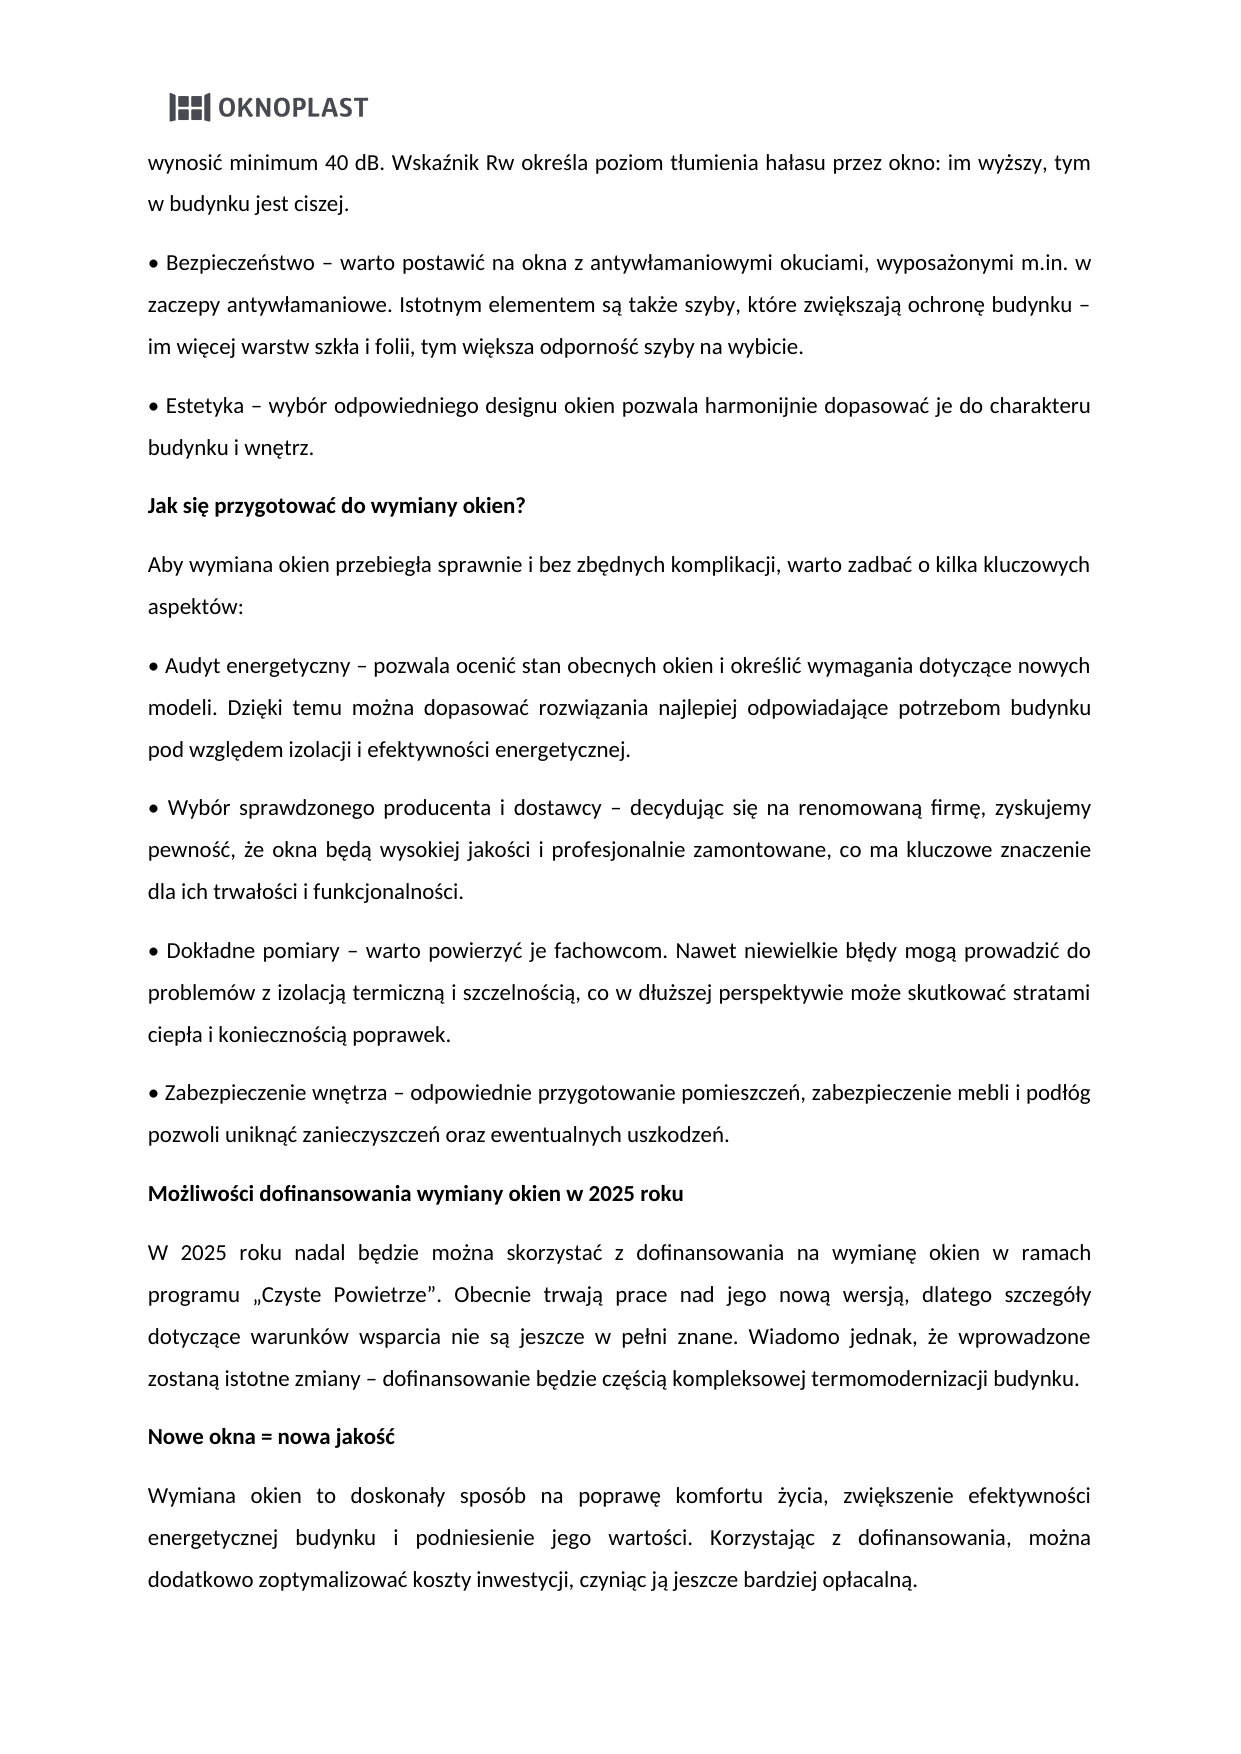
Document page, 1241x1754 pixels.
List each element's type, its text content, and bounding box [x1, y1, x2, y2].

text Wymiana okien to doskonały sposób na poprawę komfortu życia, zwiększenie efektywności energetycznej budynku i podniesienie jego wartości. Korzystając z dofinansowania, można dodatkowo zoptymalizować koszty inwestycji, czyniąc ją jeszcze bardziej opłacalną. [148, 1481, 1093, 1593]
text • Bezpieczeństwo – warto postawić na okna z antywłamaniowymi okuciami, wyposażonymi m.in. w zaczepy antywłamaniowe. Istotnym elementem są także szyby, które zwiększają ochronę budynku – im więcej warstw szkła i folii, tym większa odporność szyby na wybicie. [148, 248, 1093, 360]
text Nowe okna = nowa jakość [148, 1422, 1093, 1450]
text • Zabezpieczenie wnętrza – odpowiednie przygotowanie pomieszczeń, zabezpieczenie mebli i podłóg pozwoli uniknąć zanieczyszczeń oraz ewentualnych uszkodzeń. [148, 1078, 1093, 1148]
text Możliwości dofinansowania wymiany okien w 2025 roku [148, 1179, 1093, 1207]
text • Dokładne pomiary – warto powierzyć je fachowcom. Nawet niewielkie błędy mogą prowadzić do problemów z izolacją termiczną i szczelnością, co w dłuższej perspektywie może skutkować stratami ciepła i koniecznością poprawek. [148, 936, 1093, 1048]
text • Audyt energetyczny – pozwala ocenić stan obecnych okien i określić wymagania dotyczące nowych modeli. Dzięki temu można dopasować rozwiązania najlepiej odpowiadające potrzebom budynku pod względem izolacji i efektywności energetycznej. [148, 651, 1093, 763]
text W 2025 roku nadal będzie można skorzystać z dofinansowania na wymianę okien w ramach programu „Czyste Powietrze”. Obecnie trwają prace nad jego nową wersją, dlatego szczegóły dotyczące warunków wsparcia nie są jeszcze w pełni znane. Wiadomo jednak, że wprowadzone zostaną istotne zmiany – dofinansowanie będzie częścią kompleksowej termomodernizacji budynku. [148, 1238, 1093, 1392]
picture [147, 73, 388, 139]
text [148, 148, 1093, 218]
text Jak się przygotować do wymiany okien? [148, 491, 1093, 519]
text • Wybór sprawdzonego producenta i dostawcy – decydując się na renomowaną firmę, zyskujemy pewność, że okna będą wysokiej jakości i profesjonalnie zamontowane, co ma kluczowe znaczenie dla ich trwałości i funkcjonalności. [148, 793, 1093, 905]
text Aby wymiana okien przebiegła sprawnie i bez zbędnych komplikacji, warto zadbać o kilka kluczowych aspektów: [148, 550, 1093, 620]
text • Estetyka – wybór odpowiedniego designu okien pozwala harmonijnie dopasować je do charakteru budynku i wnętrz. [148, 391, 1093, 461]
